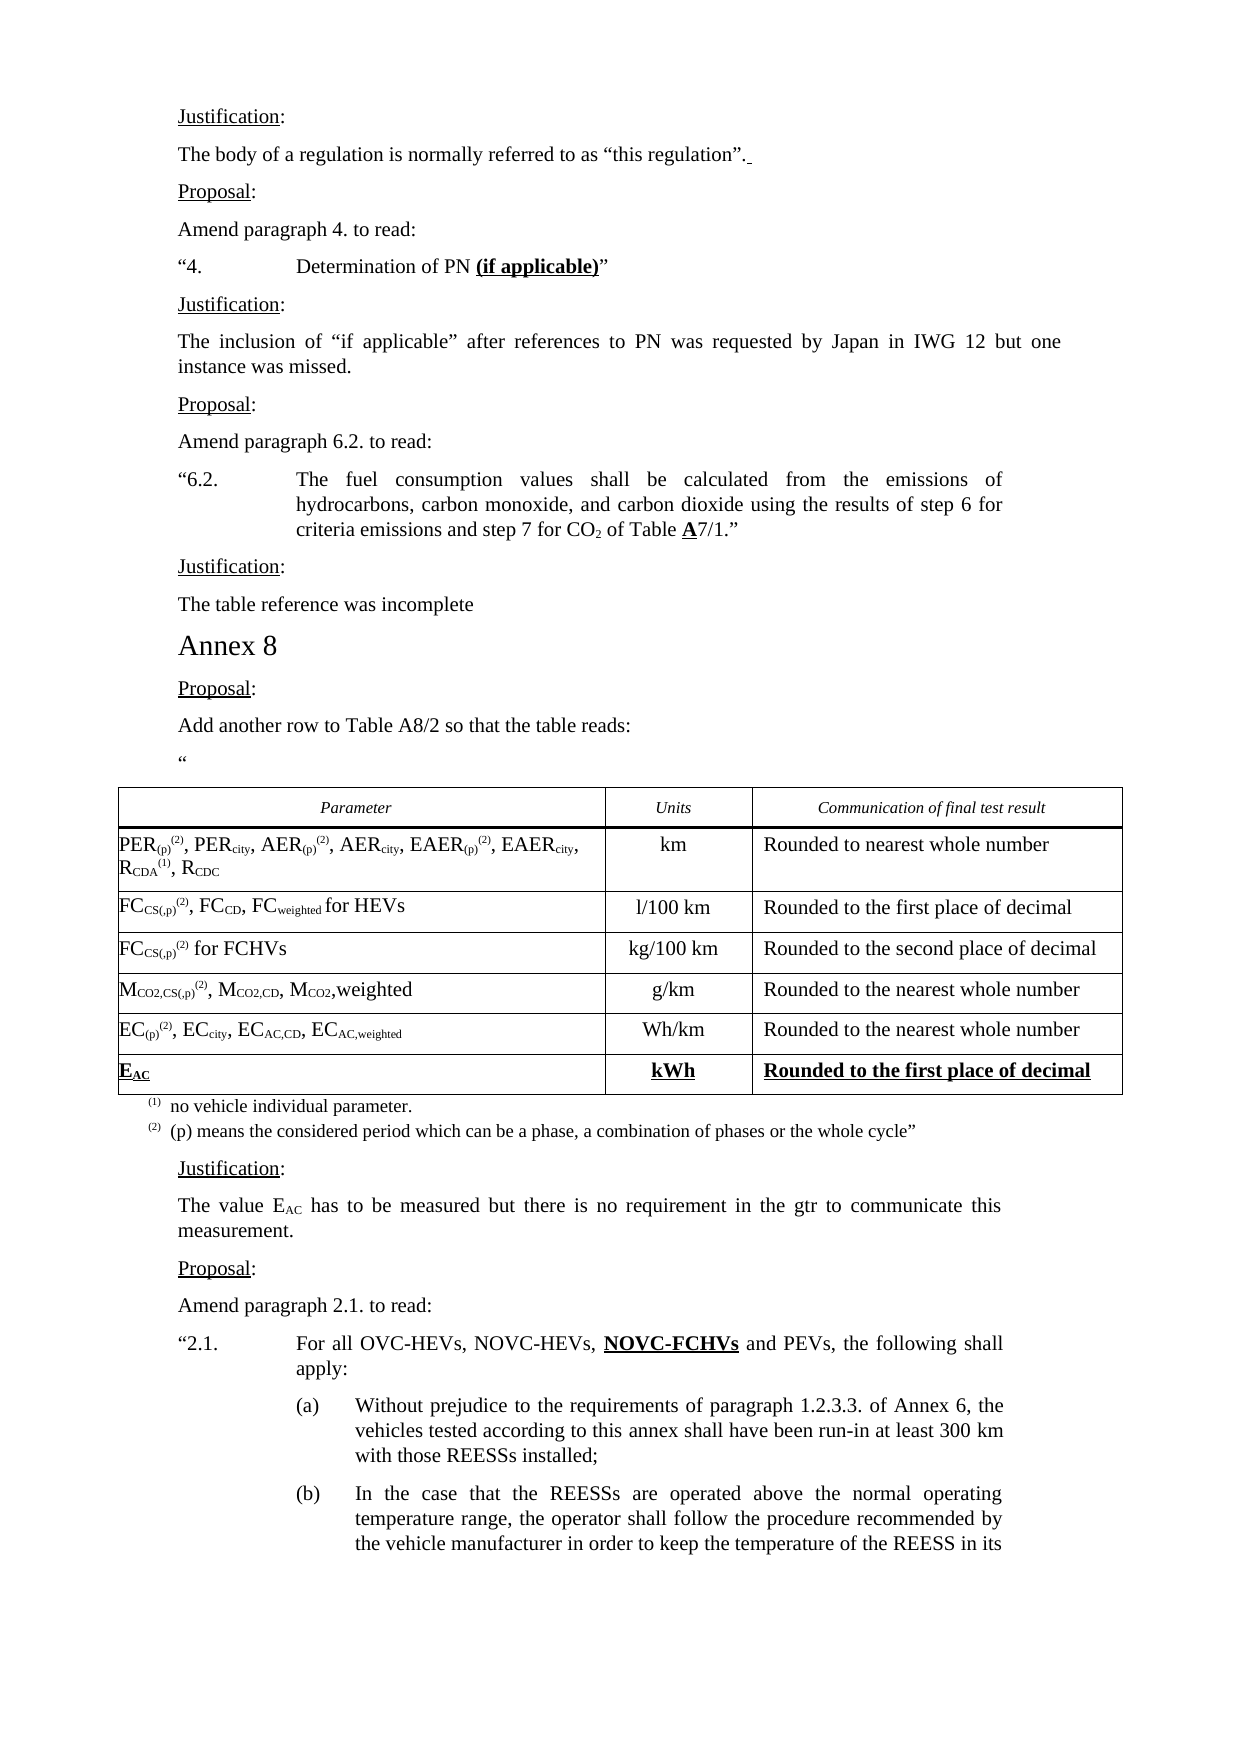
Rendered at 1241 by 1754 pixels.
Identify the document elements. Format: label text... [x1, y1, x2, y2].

text Add another row to Table A8/2 so that the table reads: [178, 712, 1003, 737]
table_cell MCO2,CS(,p)(2), MCO2,CD, MCO2,weighted [119, 974, 605, 1013]
text Justification: [178, 553, 1003, 578]
text (2) (p) means the considered period which can be a phase, a combination of phases or the whole cycle” [148, 1117, 1003, 1142]
text “4. Determination of PN (if applicable)” [177, 253, 1063, 278]
text Amend paragraph 6.2. to read: [178, 428, 1003, 453]
text “6.2. The fuel consumption values shall be calculated from the emissions of hydrocarbons, carbon monoxide, and carbon dioxide using the results of step 6 for criteria emissions and step 7 for CO2 of Table A7/1.” [178, 466, 1003, 541]
table_header Communication of final test result [753, 788, 1122, 826]
table_cell g/km [606, 974, 752, 1013]
text Justification: [178, 291, 1003, 316]
text Proposal: [178, 178, 1003, 203]
text The inclusion of “if applicable” after references to PN was requested by Japan in IWG 12 but one instance was missed. [177, 328, 1063, 378]
table_cell Rounded to the first place of decimal [753, 1055, 1122, 1094]
table_cell kWh [606, 1055, 752, 1094]
text Proposal: [178, 674, 1003, 699]
text “2.1. For all OVC-HEVs, NOVC-HEVs, NOVC-FCHVs and PEVs, the following shall apply: [178, 1329, 1003, 1379]
table_cell Rounded to the nearest whole number [753, 974, 1122, 1013]
text Amend paragraph 4. to read: [177, 216, 1063, 241]
table_header Units [606, 788, 752, 826]
table_cell Rounded to the first place of decimal [753, 892, 1122, 932]
text Proposal: [178, 1254, 1003, 1279]
table_cell km [606, 829, 752, 891]
table_cell Rounded to nearest whole number [753, 829, 1122, 891]
table_cell FCCS(,p)(2), FCCD, FCweighted for HEVs [119, 892, 605, 932]
text Justification: [178, 103, 1003, 128]
text Justification: [178, 1154, 1003, 1179]
text (1) no vehicle individual parameter. [148, 1095, 1003, 1117]
text (a) Without prejudice to the requirements of paragraph 1.2.3.3. of Annex 6, the vehicles tested according to this annex shall have been run-in at least 300 km with those REESSs installed; [296, 1392, 1003, 1467]
table_cell FCCS(,p)(2) for FCHVs [119, 933, 605, 972]
table_cell EC(p)(2), ECcity, ECAC,CD, ECAC,weighted [119, 1014, 605, 1054]
text Annex 8 [178, 628, 1003, 662]
text The value EAC has to be measured but there is no requirement in the gtr to communicate this measurement. [178, 1192, 1003, 1242]
table_cell l/100 km [606, 892, 752, 932]
table_cell PER(p)(2), PERcity, AER(p)(2), AERcity, EAER(p)(2), EAERcity, RCDA(1), RCDC [119, 829, 605, 891]
table_cell EAC [119, 1055, 605, 1094]
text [296, 1479, 1003, 1554]
table_header Parameter [119, 788, 605, 826]
text The body of a regulation is normally referred to as “this regulation”. [178, 141, 1003, 166]
table_cell Rounded to the second place of decimal [753, 933, 1122, 972]
text Proposal: [178, 391, 1003, 416]
table_cell Wh/km [606, 1014, 752, 1054]
table_cell Rounded to the nearest whole number [753, 1014, 1122, 1054]
table_cell kg/100 km [606, 933, 752, 972]
text Amend paragraph 2.1. to read: [178, 1292, 1003, 1317]
text The table reference was incomplete [178, 591, 1003, 616]
text “ [178, 749, 1003, 774]
